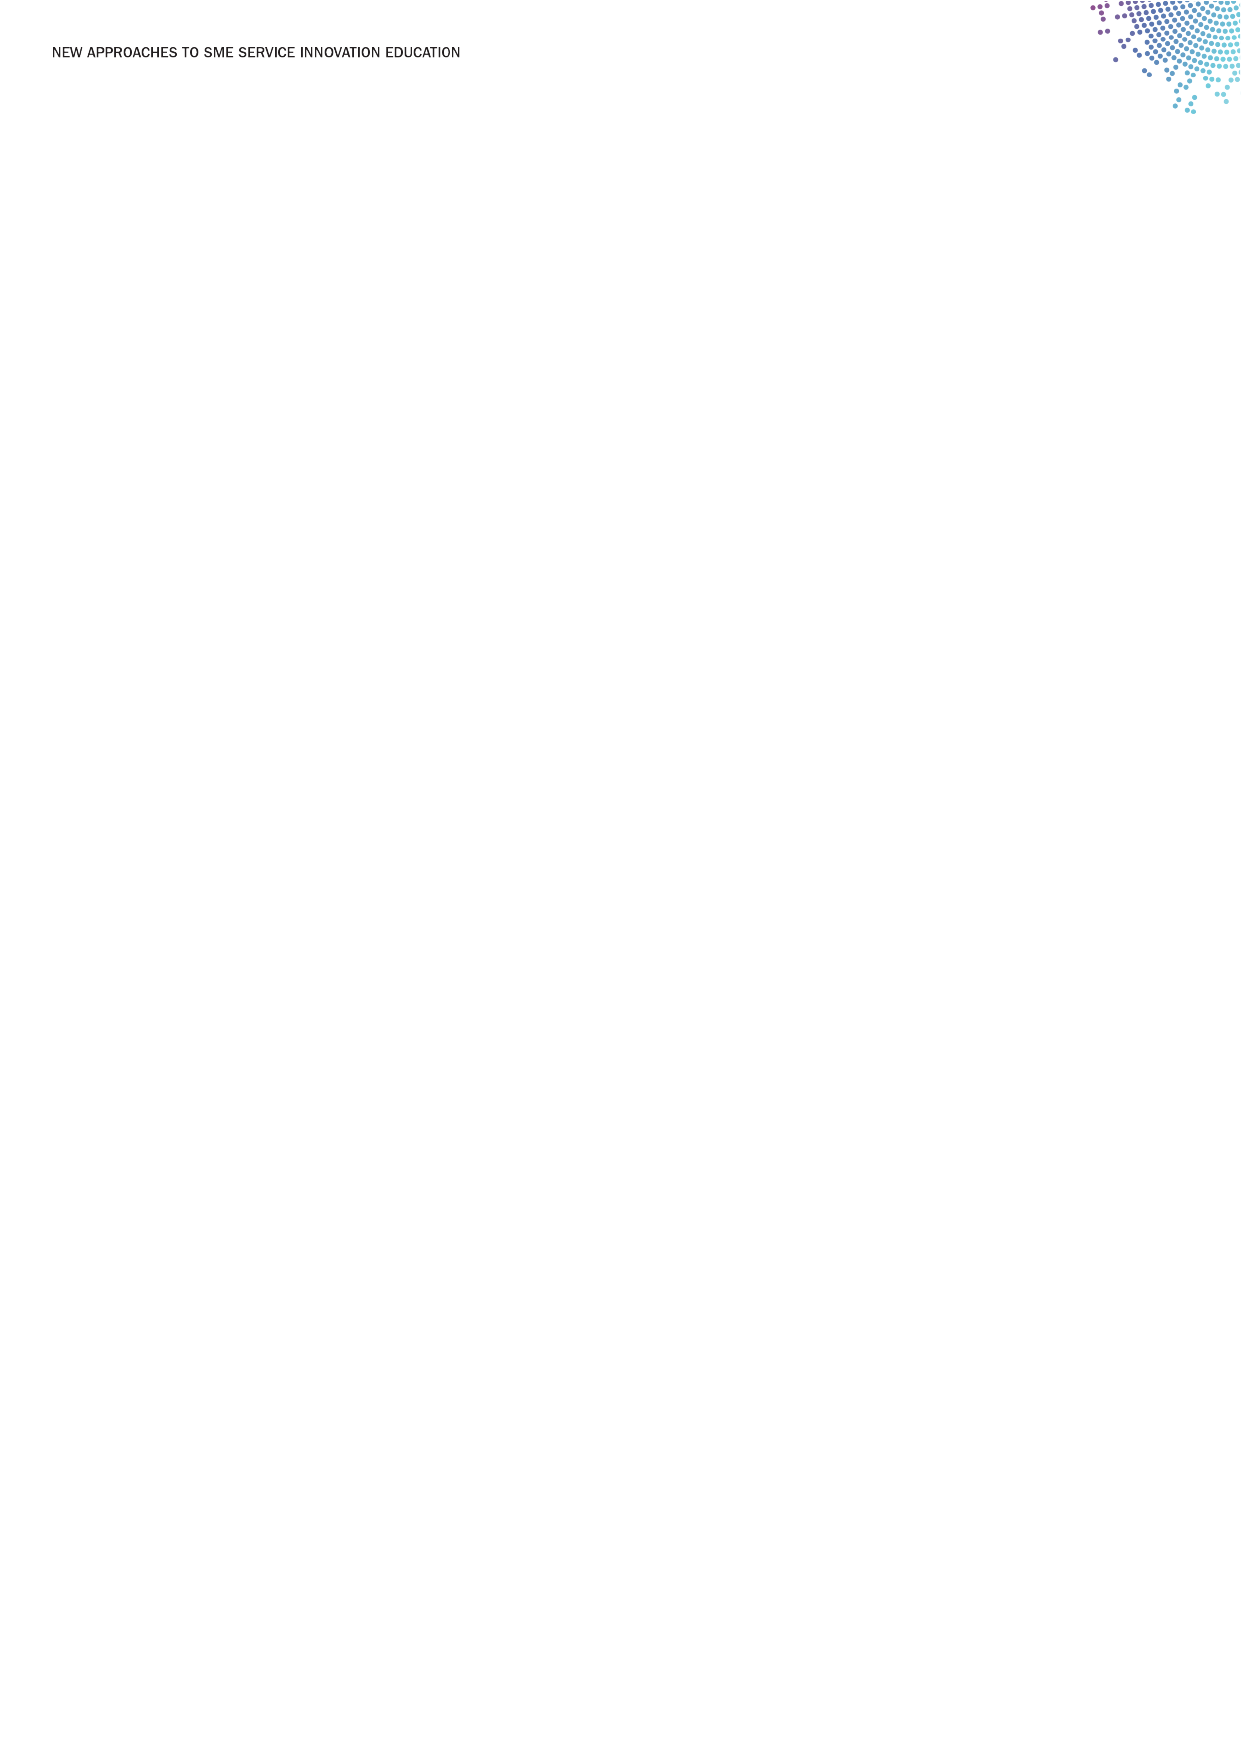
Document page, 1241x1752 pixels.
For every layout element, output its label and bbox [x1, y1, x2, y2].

picture [53, 1, 1241, 114]
